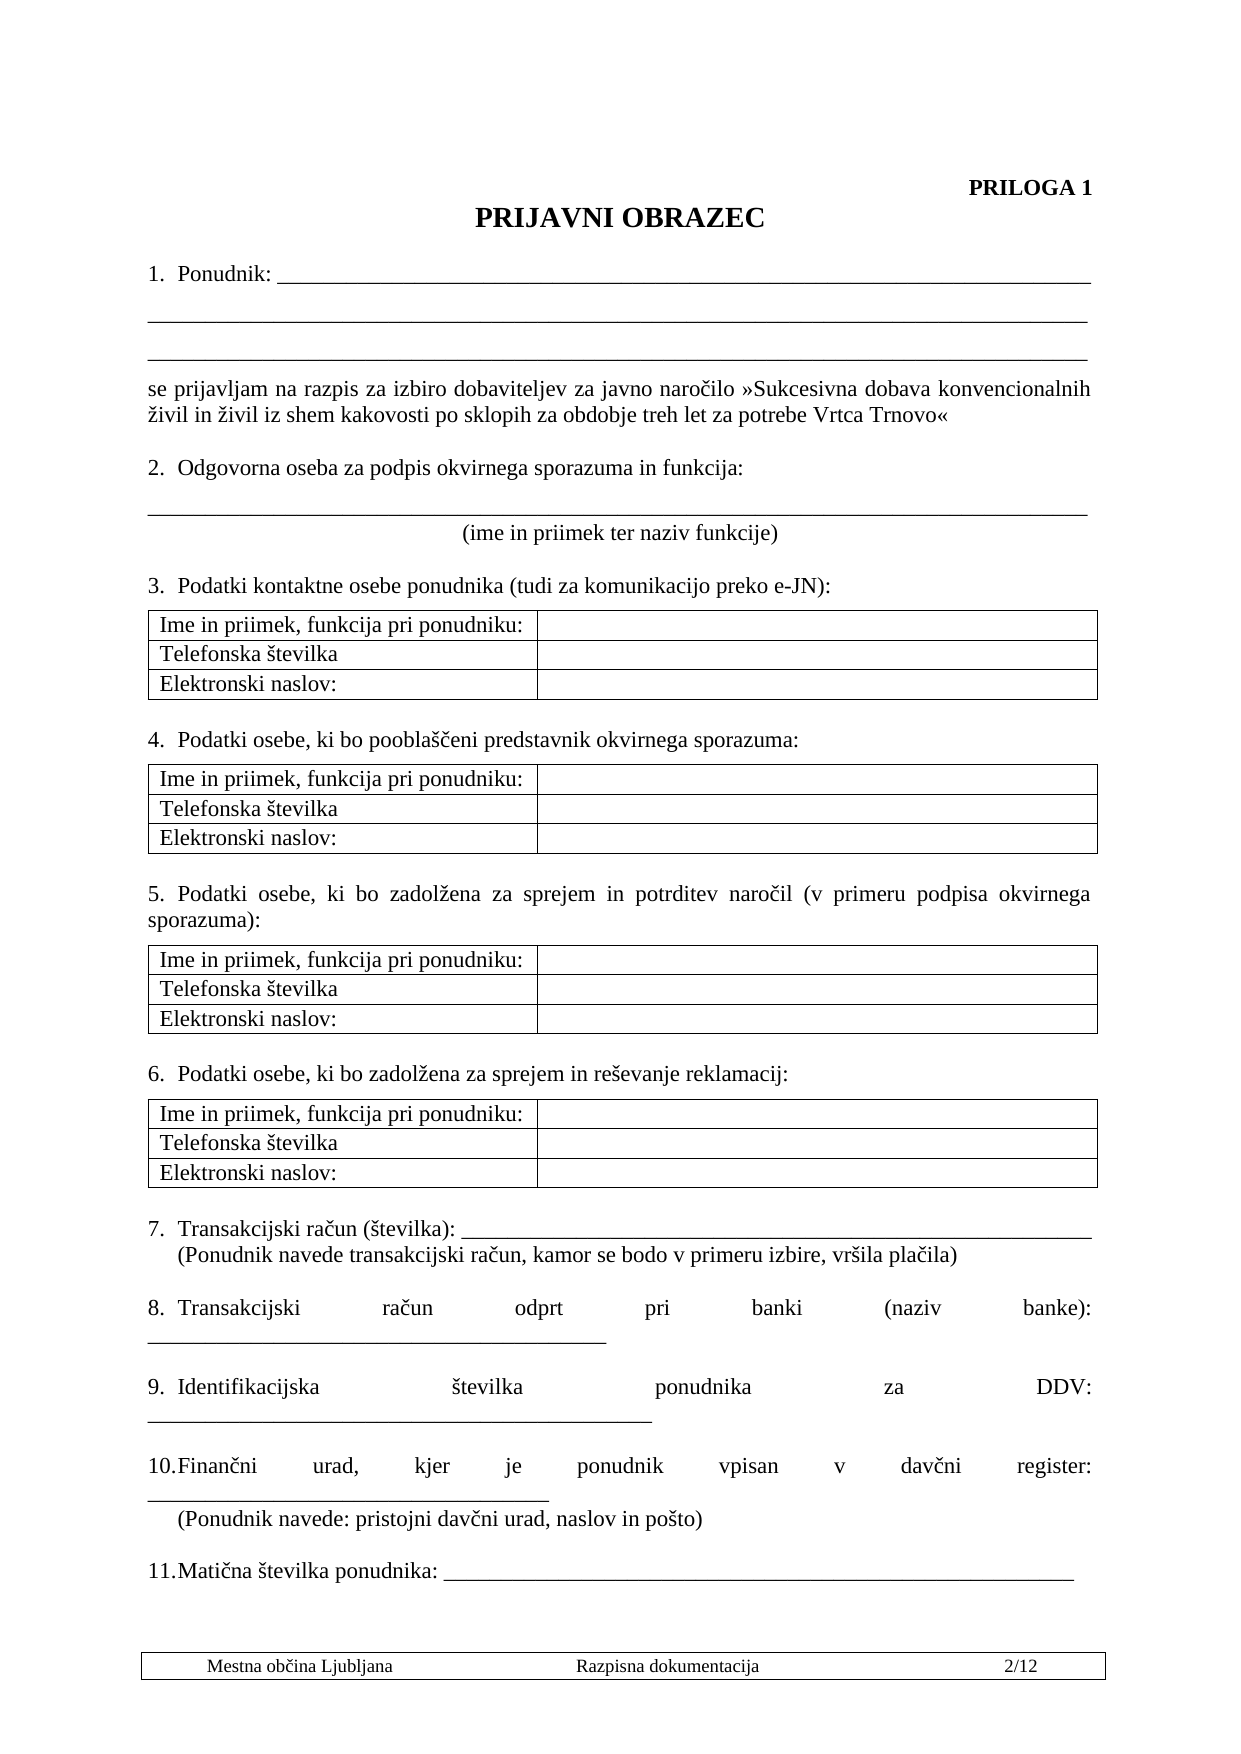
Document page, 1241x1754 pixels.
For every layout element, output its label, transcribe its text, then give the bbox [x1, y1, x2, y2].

table_cell [538, 824, 1097, 853]
table_cell Telefonska številka [149, 1129, 537, 1158]
table_header [538, 946, 1097, 974]
text __________________________________________________________________________________ [148, 298, 1093, 325]
table_header [538, 611, 1097, 639]
text (ime in priimek ter naziv funkcije) [148, 519, 1093, 545]
list Podatki osebe, ki bo pooblaščeni predstavnik okvirnega sporazuma: [148, 726, 1093, 752]
table_header [538, 1100, 1097, 1128]
table_header [538, 765, 1097, 794]
table_header Ime in priimek, funkcija pri ponudniku: [149, 1100, 537, 1128]
text __________________________________________________________________________________ [148, 337, 1093, 363]
list Podatki osebe, ki bo zadolžena za sprejem in potrditev naročil (v primeru podpisa okvirnega sporazuma): [148, 880, 1093, 933]
table_cell Telefonska številka [149, 795, 537, 823]
table_cell Elektronski naslov: [149, 670, 537, 698]
table_header Ime in priimek, funkcija pri ponudniku: [149, 611, 537, 639]
table_cell [538, 641, 1097, 669]
table_cell [538, 670, 1097, 698]
text (Ponudnik navede transakcijski račun, kamor se bodo v primeru izbire, vršila plačila) [148, 1241, 1093, 1267]
list Podatki kontaktne osebe ponudnika (tudi za komunikacijo preko e-JN): [148, 572, 1093, 598]
table_cell [538, 795, 1097, 823]
list Matična številka ponudnika: _______________________________________________________ [148, 1557, 1093, 1584]
table_cell [538, 1159, 1097, 1187]
text PRILOGA 1 [148, 174, 1093, 200]
text (Ponudnik navede: pristojni davčni urad, naslov in pošto) [148, 1504, 1093, 1531]
table_header Ime in priimek, funkcija pri ponudniku: [149, 946, 537, 974]
table_cell Elektronski naslov: [149, 1005, 537, 1033]
text PRIJAVNI OBRAZEC [148, 200, 1093, 234]
list Finančni urad, kjer je ponudnik vpisan v davčni register: ___________________________________ [148, 1452, 1093, 1504]
list Transakcijski račun (številka): _______________________________________________________ [148, 1215, 1093, 1241]
table_cell Telefonska številka [149, 975, 537, 1004]
table_cell Elektronski naslov: [149, 824, 537, 853]
text __________________________________________________________________________________ [148, 493, 1093, 519]
table_header Ime in priimek, funkcija pri ponudniku: [149, 765, 537, 794]
list Odgovorna oseba za podpis okvirnega sporazuma in funkcija: [148, 454, 1093, 481]
list Podatki osebe, ki bo zadolžena za sprejem in reševanje reklamacij: [148, 1061, 1093, 1087]
table_cell [538, 975, 1097, 1004]
table_cell Elektronski naslov: [149, 1159, 537, 1187]
table_cell [538, 1005, 1097, 1033]
table_cell Telefonska številka [149, 641, 537, 669]
list Transakcijski račun odprt pri banki (naziv banke): ________________________________________ [148, 1294, 1093, 1346]
text se prijavljam na razpis za izbiro dobaviteljev za javno naročilo »Sukcesivna dobava konvencionalnih živil in živil iz shem kakovosti po sklopih za obdobje treh let za potrebe Vrtca Trnovo« [148, 375, 1093, 428]
list Identifikacijska številka ponudnika za DDV: ____________________________________________ [148, 1373, 1093, 1426]
list Ponudnik: _______________________________________________________________________ [148, 260, 1093, 287]
table_cell [538, 1129, 1097, 1158]
